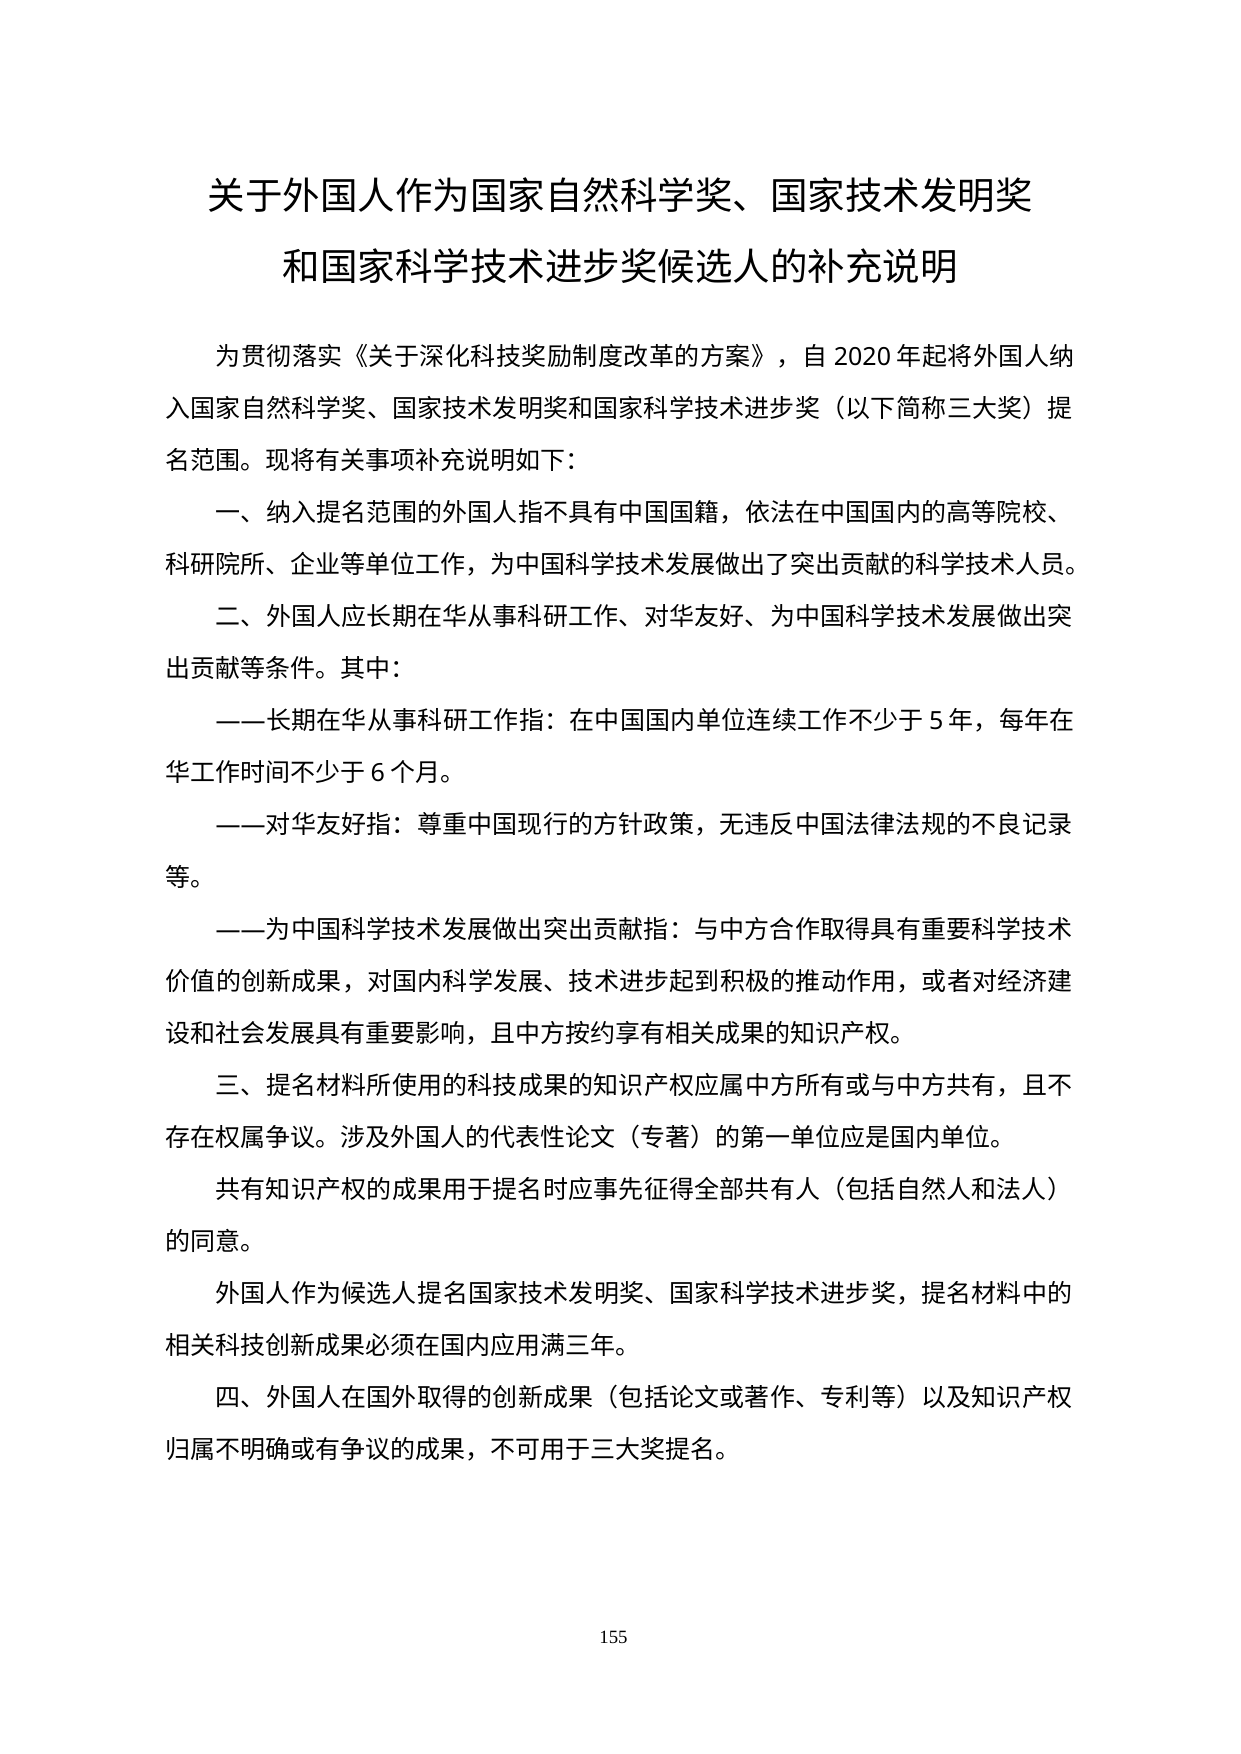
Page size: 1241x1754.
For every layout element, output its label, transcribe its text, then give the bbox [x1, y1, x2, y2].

text 二、外国人应长期在华从事科研工作、对华友好、为中国科学技术发展做出突出贡献等条件。其中： [165, 584, 1075, 688]
text 外国人作为候选人提名国家技术发明奖、国家科学技术进步奖，提名材料中的相关科技创新成果必须在国内应用满三年。 [165, 1261, 1075, 1365]
text ——对华友好指：尊重中国现行的方针政策，无违反中国法律法规的不良记录等。 [165, 792, 1075, 896]
text 共有知识产权的成果用于提名时应事先征得全部共有人（包括自然人和法人）的同意。 [165, 1157, 1075, 1261]
text 和国家科学技术进步奖候选人的补充说明 [165, 243, 1075, 289]
text 一、纳入提名范围的外国人指不具有中国国籍，依法在中国国内的高等院校、科研院所、企业等单位工作，为中国科学技术发展做出了突出贡献的科学技术人员。 [165, 480, 1075, 584]
text ——长期在华从事科研工作指：在中国国内单位连续工作不少于5年，每年在华工作时间不少于6个月。 [165, 688, 1075, 792]
text 为贯彻落实《关于深化科技奖励制度改革的方案》，自2020年起将外国人纳入国家自然科学奖、国家技术发明奖和国家科学技术进步奖（以下简称三大奖）提名范围。现将有关事项补充说明如下： [165, 323, 1075, 480]
text 四、外国人在国外取得的创新成果（包括论文或著作、专利等）以及知识产权归属不明确或有争议的成果，不可用于三大奖提名。 [165, 1365, 1075, 1469]
text 关于外国人作为国家自然科学奖、国家技术发明奖 [165, 173, 1075, 218]
text 三、提名材料所使用的科技成果的知识产权应属中方所有或与中方共有，且不存在权属争议。涉及外国人的代表性论文（专著）的第一单位应是国内单位。 [165, 1053, 1075, 1157]
text ——为中国科学技术发展做出突出贡献指：与中方合作取得具有重要科学技术价值的创新成果，对国内科学发展、技术进步起到积极的推动作用，或者对经济建设和社会发展具有重要影响，且中方按约享有相关成果的知识产权。 [165, 896, 1075, 1053]
